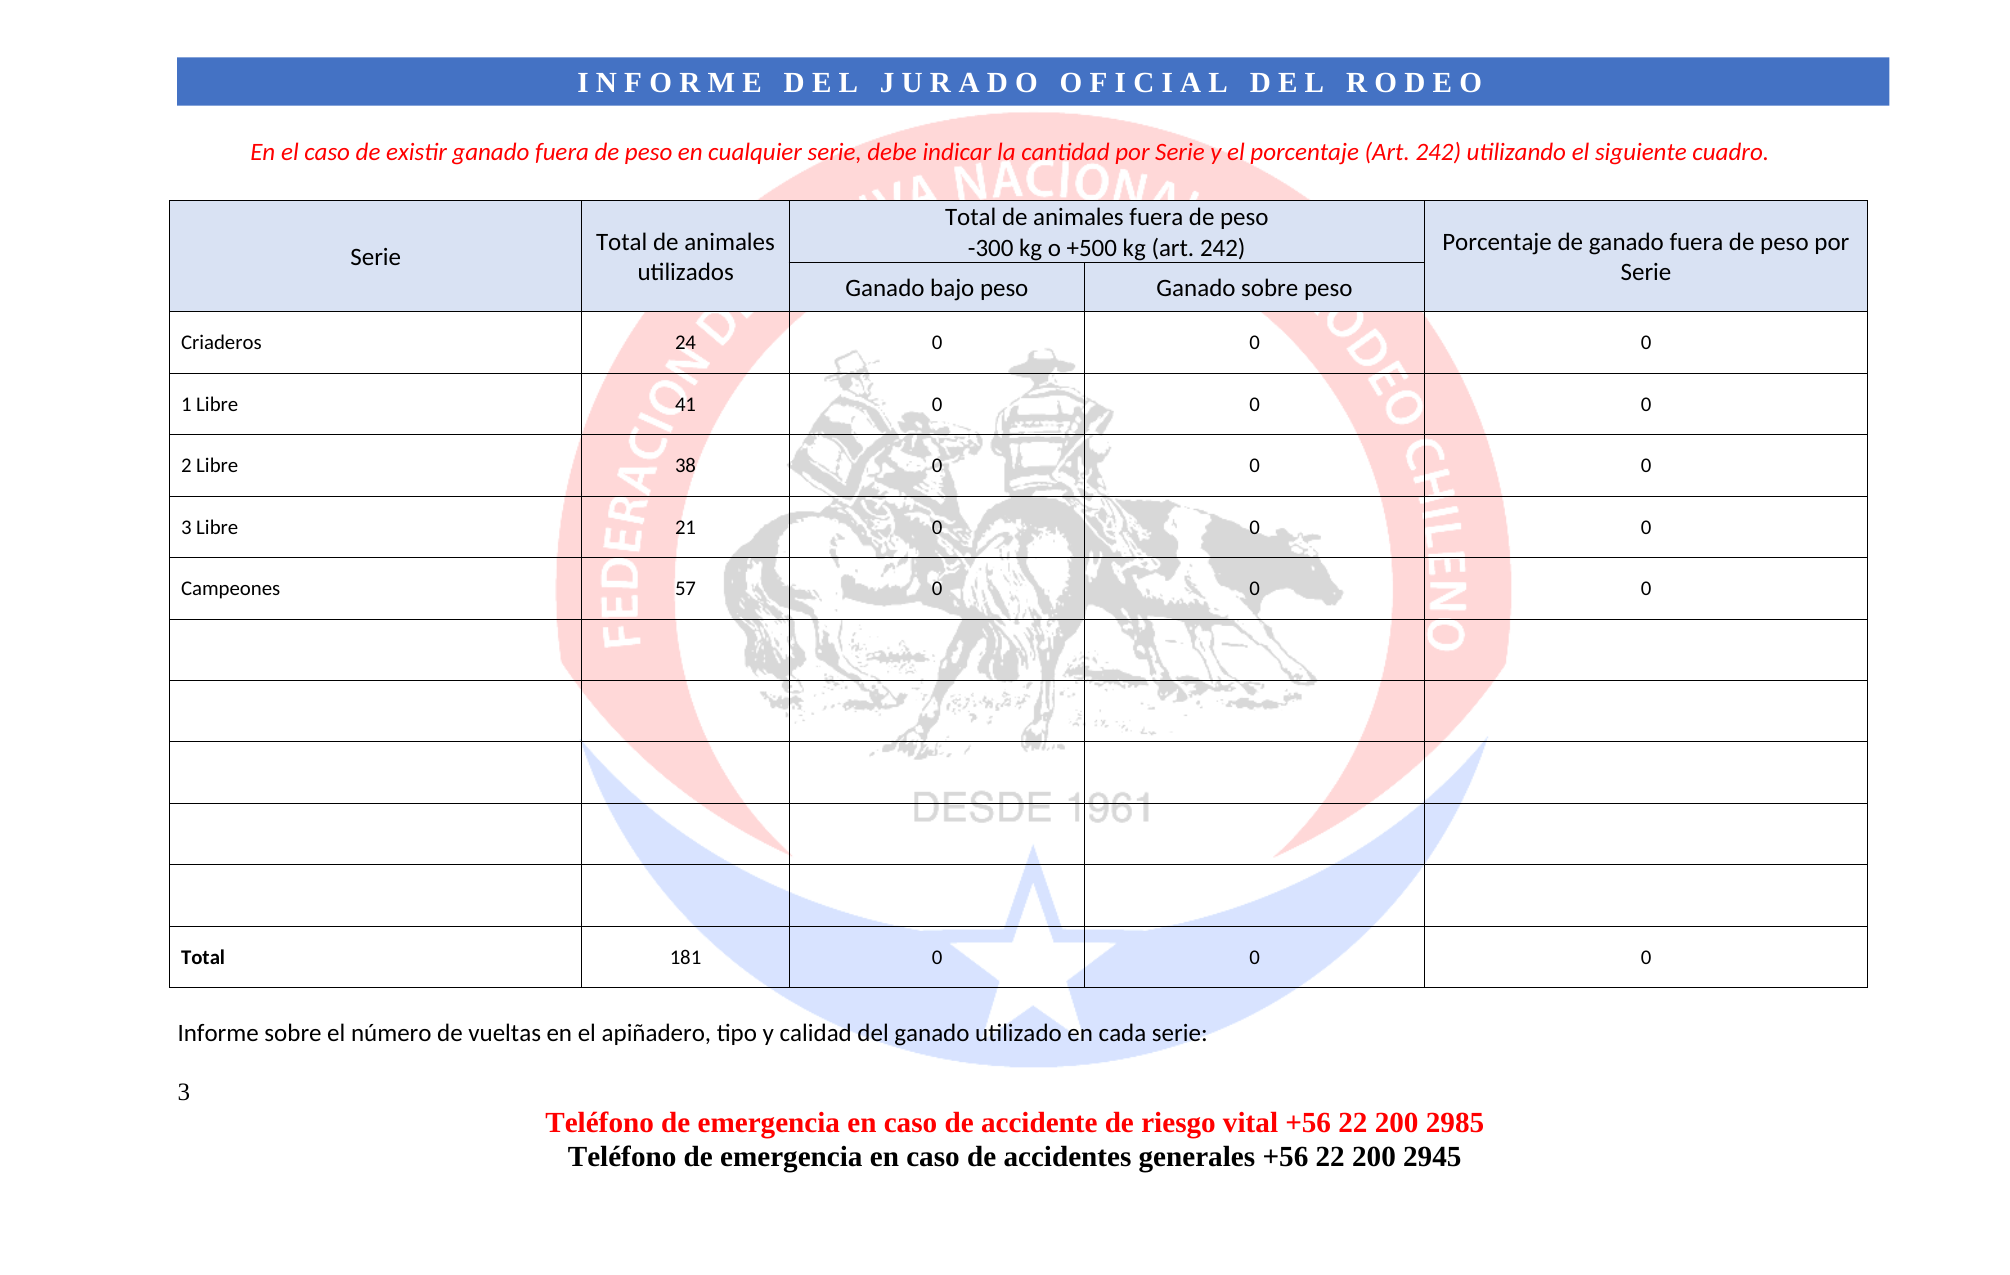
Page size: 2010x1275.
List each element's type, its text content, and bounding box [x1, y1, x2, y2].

table_cell [170, 804, 581, 864]
table_cell [790, 681, 1084, 741]
table_cell [1425, 620, 1867, 680]
text Informe sobre el número de vueltas en el apiñadero, tipo y calidad del ganado utilizado en cada serie: [177, 1017, 1890, 1047]
table_header Porcentaje de ganado fuera de peso por Serie [1425, 201, 1867, 311]
table_cell [1425, 681, 1867, 741]
table_cell 0 [790, 374, 1084, 434]
table_cell 2 Libre [170, 435, 581, 496]
text En el caso de existir ganado fuera de peso en cualquier serie, debe indicar la cantidad por Serie y el porcentaje (Art. 242) utilizando el siguiente cuadro. [250, 136, 1890, 167]
table_cell [170, 742, 581, 803]
table_cell [1425, 804, 1867, 864]
table_cell 0 [790, 558, 1084, 618]
table_cell 0 [1085, 435, 1424, 496]
table_cell [790, 742, 1084, 803]
table_cell 0 [1085, 927, 1424, 987]
table_cell 0 [1085, 312, 1424, 373]
table_cell [790, 620, 1084, 680]
table_cell 0 [790, 497, 1084, 557]
table_cell [1085, 742, 1424, 803]
table_cell 41 [582, 374, 789, 434]
table_cell 0 [1085, 497, 1424, 557]
table_cell Criaderos [170, 312, 581, 373]
table_cell [790, 804, 1084, 864]
table_cell Campeones [170, 558, 581, 618]
table_cell [582, 620, 789, 680]
table_cell [1425, 865, 1867, 926]
table_header Total de animales utilizados [582, 201, 789, 311]
table_cell [170, 865, 581, 926]
table_cell Total [170, 927, 581, 987]
table_cell 0 [1085, 374, 1424, 434]
table_cell 0 [1425, 435, 1867, 496]
table_cell 57 [582, 558, 789, 618]
table_cell 38 [582, 435, 789, 496]
table_cell [790, 865, 1084, 926]
table_cell [582, 865, 789, 926]
table_cell [1085, 681, 1424, 741]
table_cell [582, 681, 789, 741]
table_cell 181 [582, 927, 789, 987]
table_cell [170, 681, 581, 741]
table_cell [170, 620, 581, 680]
table_cell 21 [582, 497, 789, 557]
table_cell [1085, 865, 1424, 926]
table_cell 0 [1425, 497, 1867, 557]
table_cell 0 [1085, 558, 1424, 618]
table_cell [582, 742, 789, 803]
table_cell 1 Libre [170, 374, 581, 434]
table_header Serie [170, 201, 581, 311]
table_cell [1085, 620, 1424, 680]
table_cell [582, 804, 789, 864]
table_cell [1425, 742, 1867, 803]
table_cell Ganado sobre peso [1085, 263, 1424, 311]
table_cell 0 [1425, 558, 1867, 618]
table_cell 0 [790, 435, 1084, 496]
table_cell 0 [790, 312, 1084, 373]
table_cell 0 [790, 927, 1084, 987]
table_header Total de animales fuera de peso -300 kg o +500 kg (art. 242) [790, 201, 1424, 262]
table_cell Ganado bajo peso [790, 263, 1084, 311]
table_cell 0 [1425, 927, 1867, 987]
table_cell 0 [1425, 312, 1867, 373]
table_cell [1085, 804, 1424, 864]
table_cell 3 Libre [170, 497, 581, 557]
table_cell 24 [582, 312, 789, 373]
table_cell 0 [1425, 374, 1867, 434]
